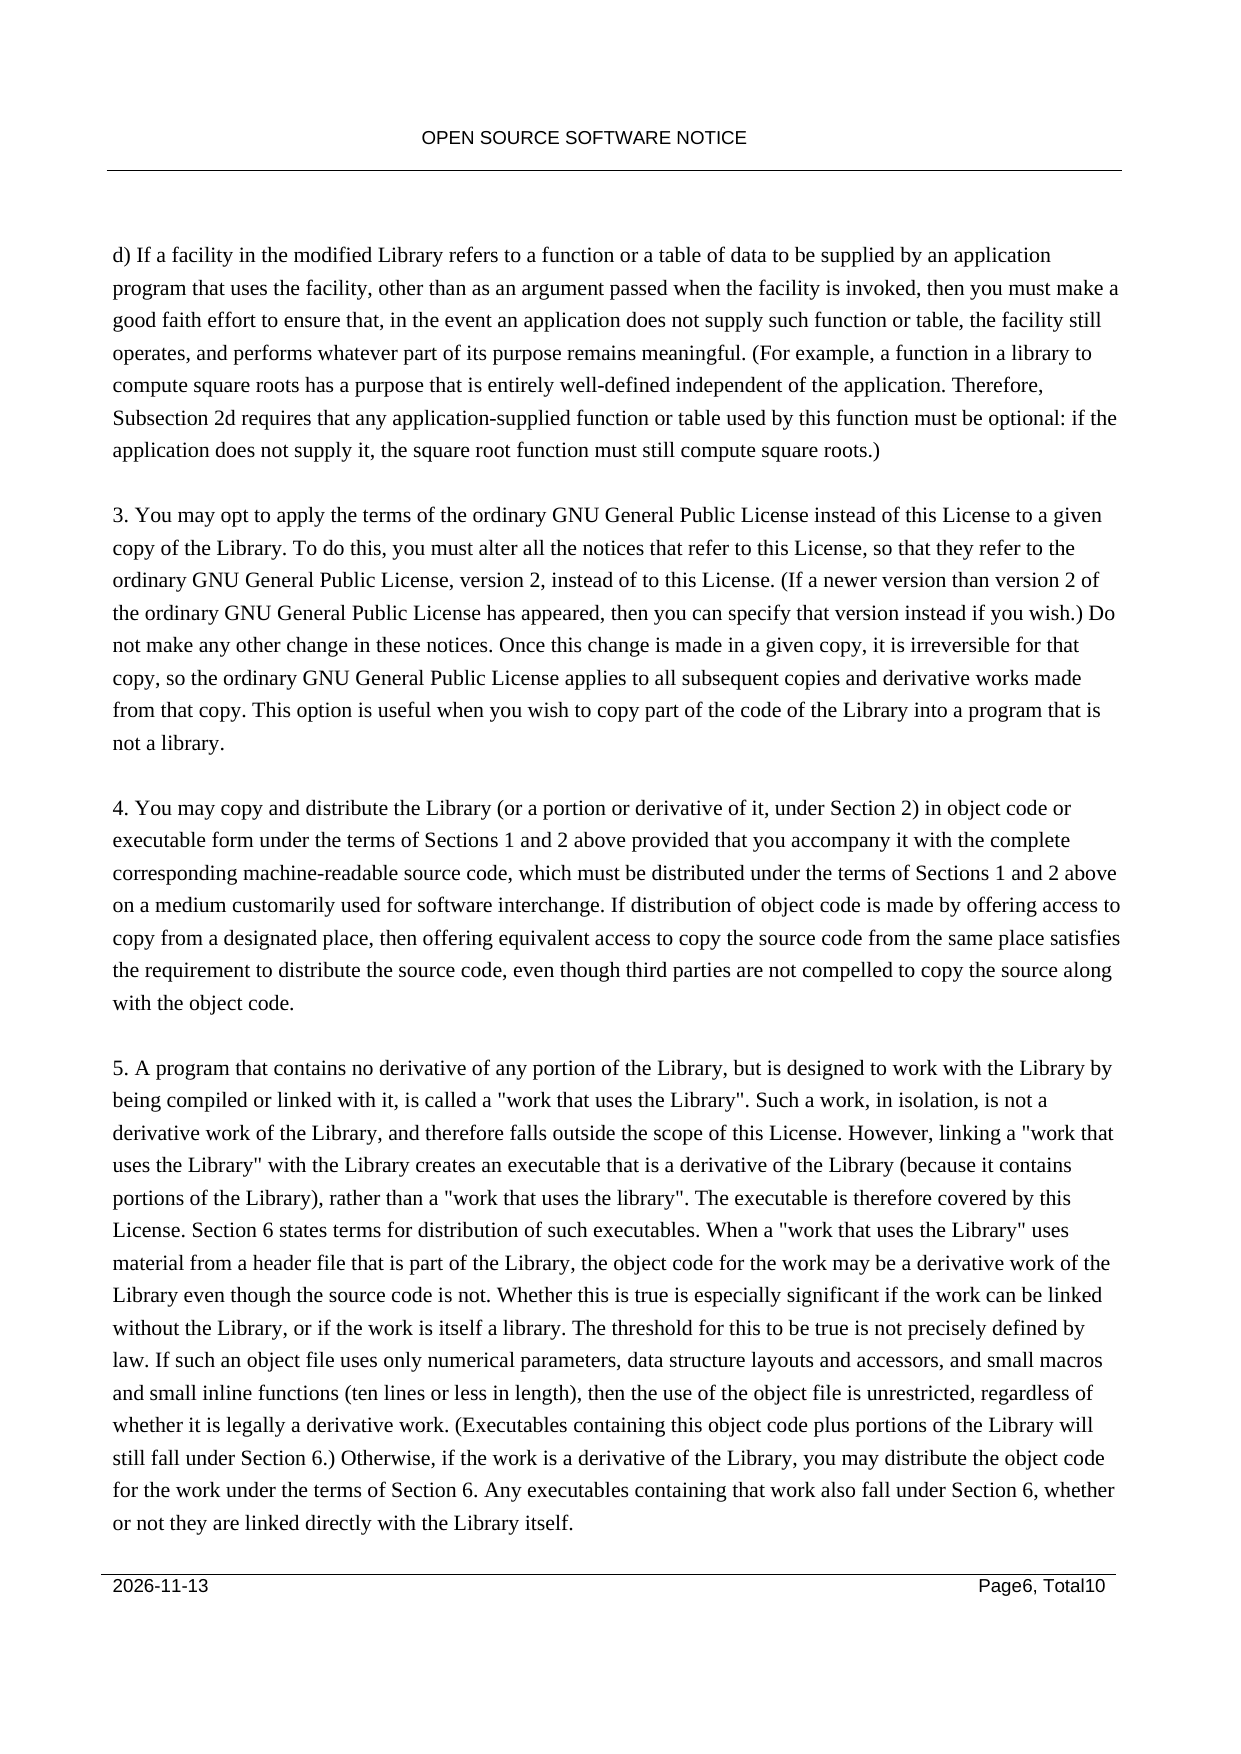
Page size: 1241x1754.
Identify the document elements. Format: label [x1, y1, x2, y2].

text [112, 206, 1128, 1539]
